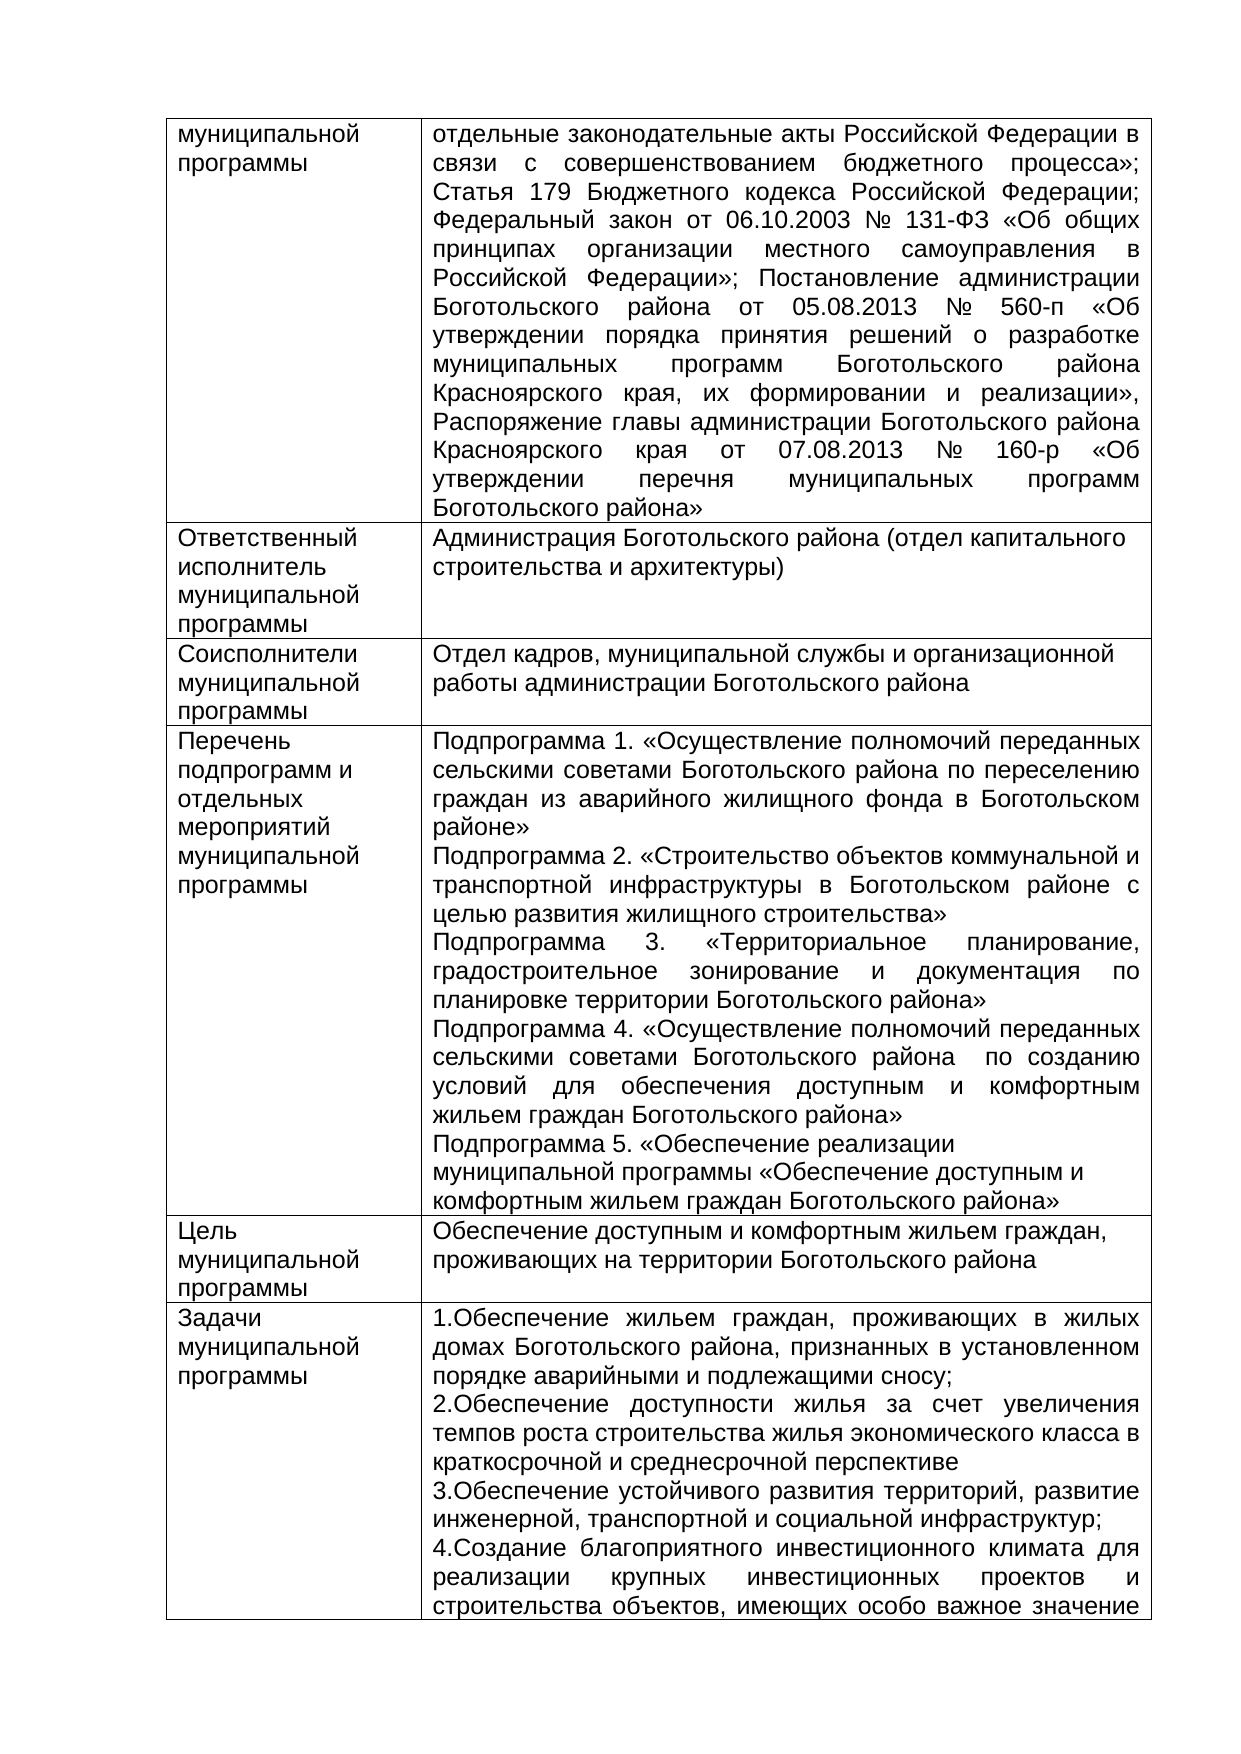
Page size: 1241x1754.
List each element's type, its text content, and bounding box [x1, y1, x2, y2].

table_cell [167, 1303, 421, 1619]
table_cell Цель муниципальной программы [167, 1216, 421, 1302]
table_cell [422, 1303, 1151, 1619]
table_cell Ответственный исполнитель муниципальной программы [167, 523, 421, 638]
table_cell Обеспечение доступным и комфортным жильем граждан, проживающих на территории Боготольского района [422, 1216, 1151, 1302]
table_cell Отдел кадров, муниципальной службы и организационной работы администрации Боготольского района [422, 639, 1151, 725]
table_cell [167, 119, 421, 522]
table_cell Перечень подпрограмм и отдельных мероприятий муниципальной программы [167, 726, 421, 1215]
table_cell Подпрограмма 1. «Осуществление полномочий переданных сельскими советами Боготольского района по переселению граждан из аварийного жилищного фонда в Боготольском районе» Подпрограмма 2. «Строительство объектов коммунальной и транспортной инфраструктуры в Боготольском районе с целью развития жилищного строительства» Подпрограмма 3. «Территориальное планирование, градостроительное зонирование и документация по планировке территории Боготольского района» Подпрограмма 4. «Осуществление полномочий переданных сельскими советами Боготольского района по созданию условий для обеспечения доступным и комфортным жильем граждан Боготольского района» Подпрограмма 5. «Обеспечение реализации муниципальной программы «Обеспечение доступным и комфортным жильем граждан Боготольского района» [422, 726, 1151, 1215]
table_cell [422, 119, 1151, 522]
table_cell Администрация Боготольского района (отдел капитального строительства и архитектуры) [422, 523, 1151, 638]
table_cell Соисполнители муниципальной программы [167, 639, 421, 725]
